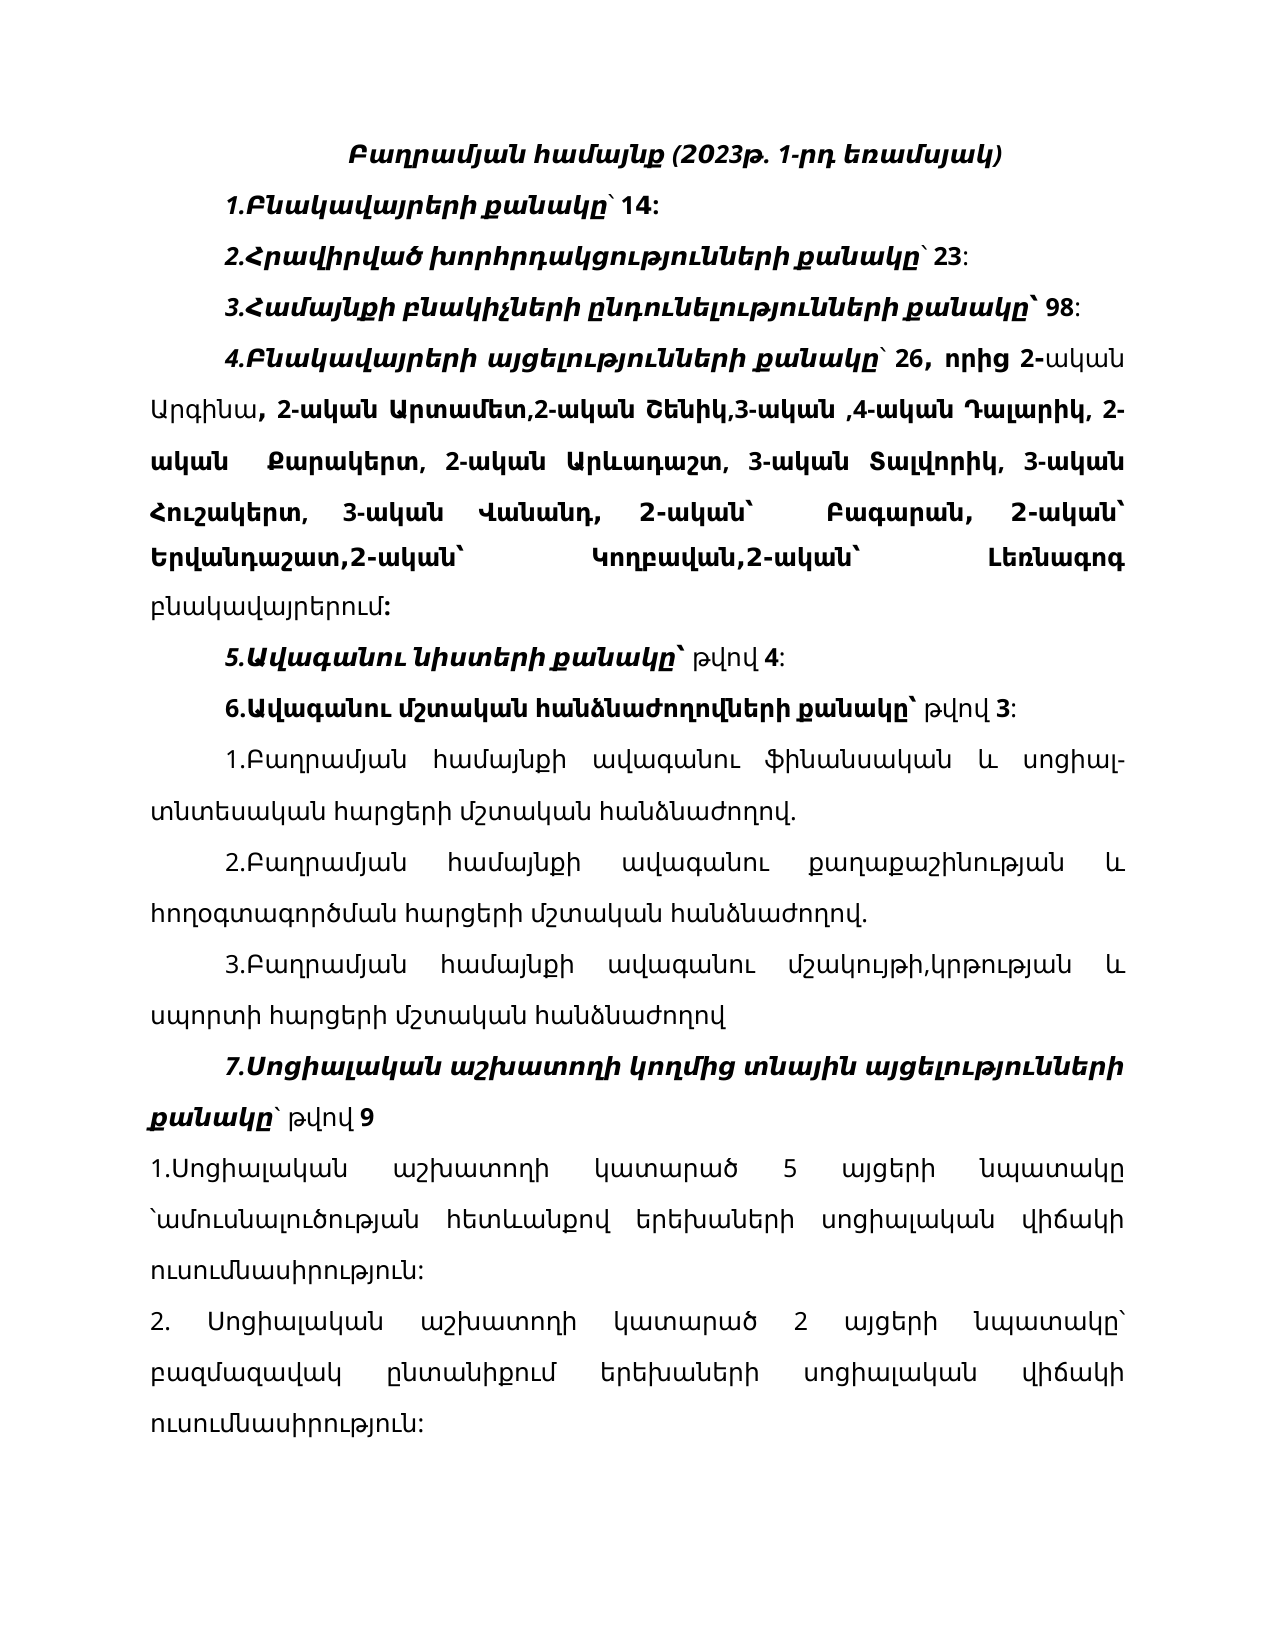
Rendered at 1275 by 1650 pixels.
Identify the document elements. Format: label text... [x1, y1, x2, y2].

text Բաղրամյան համայնք (2023թ. 1-րդ եռամսյակ) [150, 137, 1125, 171]
text 5.Ավագանու նիստերի քանակը՝ թվով 4: [150, 640, 1125, 674]
text 2. Սոցիալական աշխատողի կատարած 2 այցերի նպատակը՝ բազմազավակ ընտանիքում երեխաների սոցիալական վիճակի ուսումնասիրություն: [150, 1303, 1125, 1440]
text 4.Բնակավայրերի այցելությունների քանակը՝ 26, որից 2-ական Արգինա, 2-ական Արտամետ,2-ական Շենիկ,3-ական ,4-ական Դալարիկ, 2-ական Քարակերտ, 2-ական Արևադաշտ, 3-ական Տալվորիկ, 3-ական Հուշակերտ, 3-ական Վանանդ, 2-ական՝ Բագարան, 2-ական՝ Երվանդաշատ,2-ական՝ Կողբավան,2-ական՝ Լեռնագոգ բնակավայրերում: [150, 341, 1125, 623]
text 1.Բնակավայրերի քանակը՝ 14: [150, 188, 1125, 222]
text 7.Սոցիալական աշխատողի կողմից տնային այցելությունների քանակը` թվով 9 [150, 1048, 1125, 1133]
text 6.Ավագանու մշտական հանձնաժողովների քանակը՝ թվով 3: [150, 691, 1125, 725]
text 1.Սոցիալական աշխատողի կատարած 5 այցերի նպատակը ՝ամուսնալուծության հետևանքով երեխաների սոցիալական վիճակի ուսումնասիրություն: [150, 1150, 1125, 1287]
text 3.Բաղրամյան համայնքի ավագանու մշակույթի,կրթության և սպորտի հարցերի մշտական հանձնաժողով [150, 946, 1125, 1031]
text 2.Բաղրամյան համայնքի ավագանու քաղաքաշինության և հողօգտագործման հարցերի մշտական հանձնաժողով. [150, 844, 1125, 929]
text 2.Հրավիրված խորհրդակցությունների քանակը՝ 23: [150, 239, 1125, 273]
text 1.Բաղրամյան համայնքի ավագանու ֆինանսական և սոցիալ- տնտեսական հարցերի մշտական հանձնաժողով. [150, 742, 1125, 827]
text 3.Համայնքի բնակիչների ընդունելությունների քանակը՝ 98: [150, 290, 1125, 324]
